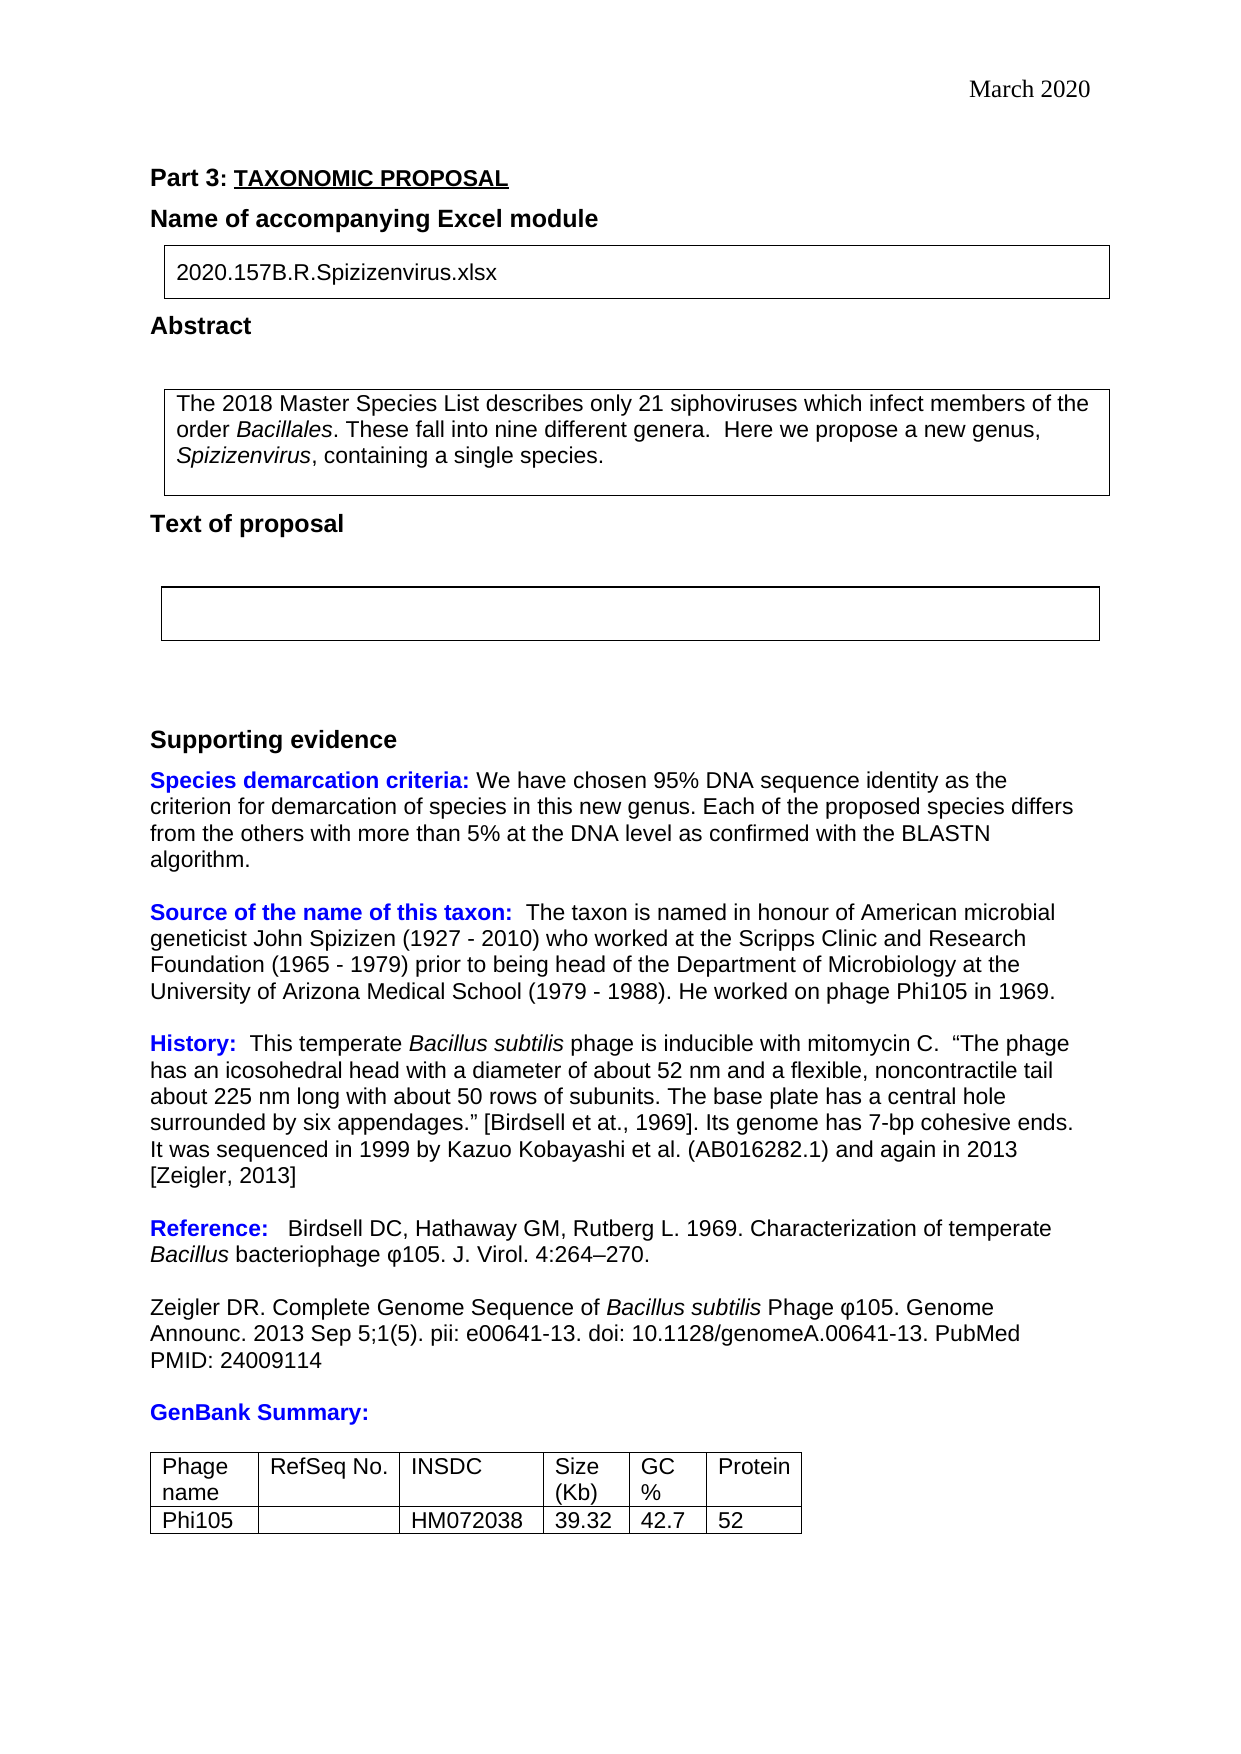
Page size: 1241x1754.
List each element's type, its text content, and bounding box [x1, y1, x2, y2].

text Part 3: TAXONOMIC PROPOSAL [150, 162, 1090, 191]
table_header Phage name [151, 1453, 258, 1506]
text Supporting evidence [150, 726, 1090, 754]
table_header Protein [707, 1453, 801, 1506]
text GenBank Summary: [150, 1399, 1090, 1426]
text Zeigler DR. Complete Genome Sequence of Bacillus subtilis Phage φ105. Genome Announc. 2013 Sep 5;1(5). pii: e00641-13. doi: 10.1128/genomeA.00641-13. PubMed PMID: 24009114 [150, 1294, 1090, 1373]
table_cell [259, 1507, 399, 1533]
table_cell 52 [707, 1507, 801, 1533]
table_cell 42.7 [630, 1507, 706, 1533]
text History: This temperate Bacillus subtilis phage is inducible with mitomycin C. “The phage has an icosohedral head with a diameter of about 52 nm and a flexible, noncontractile tail about 225 nm long with about 50 rows of subunits. The base plate has a central hole surrounded by six appendages.” [Birdsell et at., 1969]. Its genome has 7-bp cohesive ends. It was sequenced in 1999 by Kazuo Kobayashi et al. (AB016282.1) and again in 2013 [Zeigler, 2013] [150, 1030, 1090, 1188]
table_cell Phi105 [151, 1507, 258, 1533]
table_header INSDC [400, 1453, 543, 1506]
text Species demarcation criteria: We have chosen 95% DNA sequence identity as the criterion for demarcation of species in this new genus. Each of the proposed species differs from the others with more than 5% at the DNA level as confirmed with the BLASTN algorithm. [150, 767, 1090, 872]
table_header The 2018 Master Species List describes only 21 siphoviruses which infect members of the order Bacillales. These fall into nine different genera. Here we propose a new genus, Spizizenvirus, containing a single species. [165, 390, 1109, 495]
table_header 2020.157B.R.Spizizenvirus.xlsx [165, 246, 1109, 297]
table_header GC% [630, 1453, 706, 1506]
table_header RefSeq No. [259, 1453, 399, 1506]
text Reference: Birdsell DC, Hathaway GM, Rutberg L. 1969. Characterization of temperate Bacillus bacteriophage φ105. J. Virol. 4:264–270. [150, 1215, 1090, 1267]
text Abstract [150, 311, 1090, 340]
table_cell HM072038 [400, 1507, 543, 1533]
text Source of the name of this taxon: The taxon is named in honour of American microbial geneticist John Spizizen (1927 - 2010) who worked at the Scripps Clinic and Research Foundation (1965 - 1979) prior to being head of the Department of Microbiology at the University of Arizona Medical School (1979 - 1988). He worked on phage Phi105 in 1969. [150, 898, 1090, 1004]
table_header [150, 550, 1111, 713]
text Text of proposal [150, 509, 1090, 537]
table_cell 39.32 [544, 1507, 629, 1533]
text Name of accompanying Excel module [150, 204, 1090, 232]
table_header Size (Kb) [544, 1453, 629, 1506]
